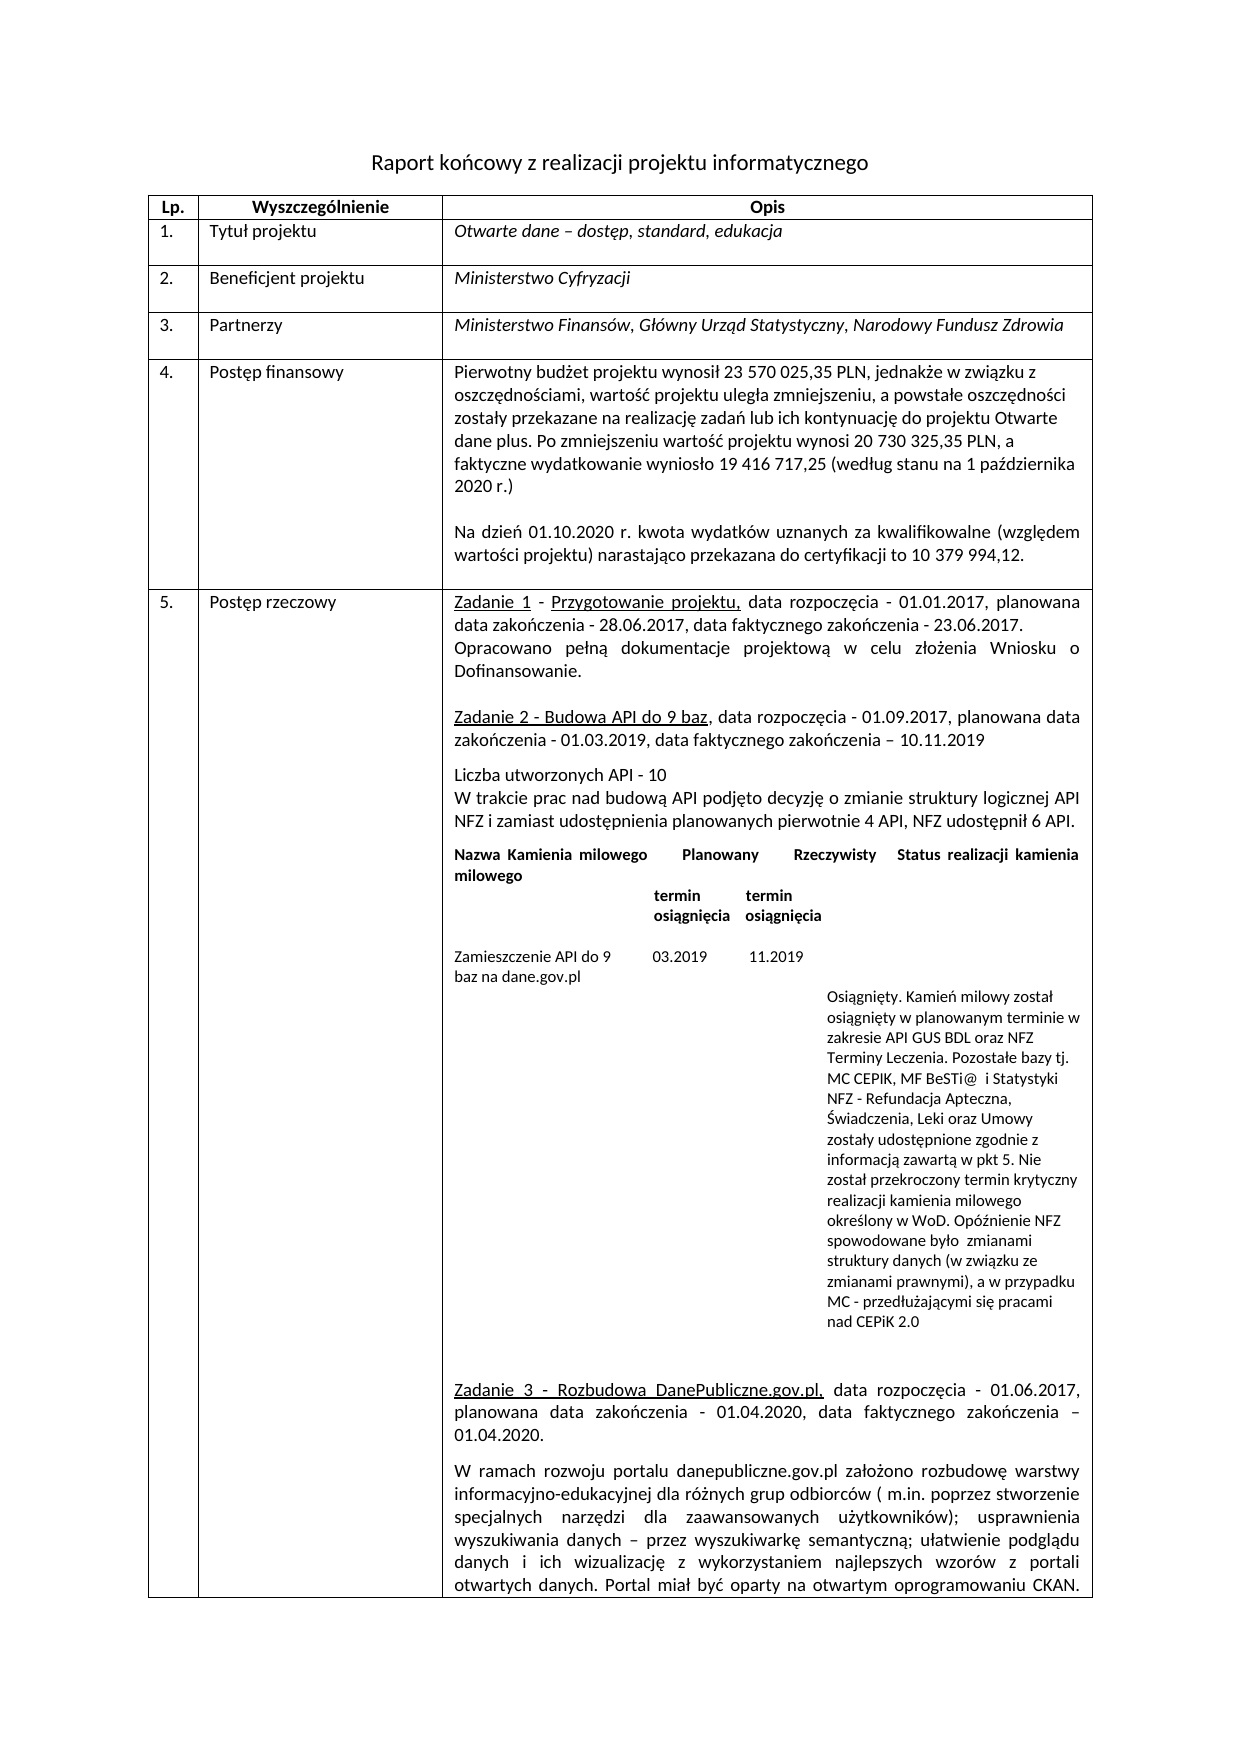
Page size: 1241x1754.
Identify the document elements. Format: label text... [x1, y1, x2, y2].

table_cell Postęp finansowy [199, 360, 442, 589]
table_cell Tytuł projektu [199, 220, 442, 265]
table_cell [149, 313, 198, 359]
table_header Opis [443, 196, 1092, 218]
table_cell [443, 590, 1092, 1597]
table_cell Postęp rzeczowy [199, 590, 442, 1597]
table_cell [149, 590, 198, 1597]
table_cell [149, 220, 198, 265]
table_cell Beneficjent projektu [199, 266, 442, 312]
table_header Lp. [149, 196, 198, 218]
text Raport końcowy z realizacji projektu informatycznego [148, 148, 1093, 176]
table_cell Pierwotny budżet projektu wynosił 23 570 025,35 PLN, jednakże w związku z oszczędnościami, wartość projektu uległa zmniejszeniu, a powstałe oszczędności zostały przekazane na realizację zadań lub ich kontynuację do projektu Otwarte dane plus. Po zmniejszeniu wartość projektu wynosi 20 730 325,35 PLN, a faktyczne wydatkowanie wyniosło 19 416 717,25 (według stanu na 1 października 2020 r.) Na dzień 01.10.2020 r. kwota wydatków uznanych za kwalifikowalne (względem wartości projektu) narastająco przekazana do certyfikacji to 10 379 994,12. [443, 360, 1092, 589]
table_cell Ministerstwo Finansów, Główny Urząd Statystyczny, Narodowy Fundusz Zdrowia [443, 313, 1092, 359]
table_cell Partnerzy [199, 313, 442, 359]
table_header Wyszczególnienie [199, 196, 442, 218]
table_cell [149, 266, 198, 312]
table_cell Ministerstwo Cyfryzacji [443, 266, 1092, 312]
table_cell [149, 360, 198, 589]
table_cell Otwarte dane – dostęp, standard, edukacja [443, 220, 1092, 265]
